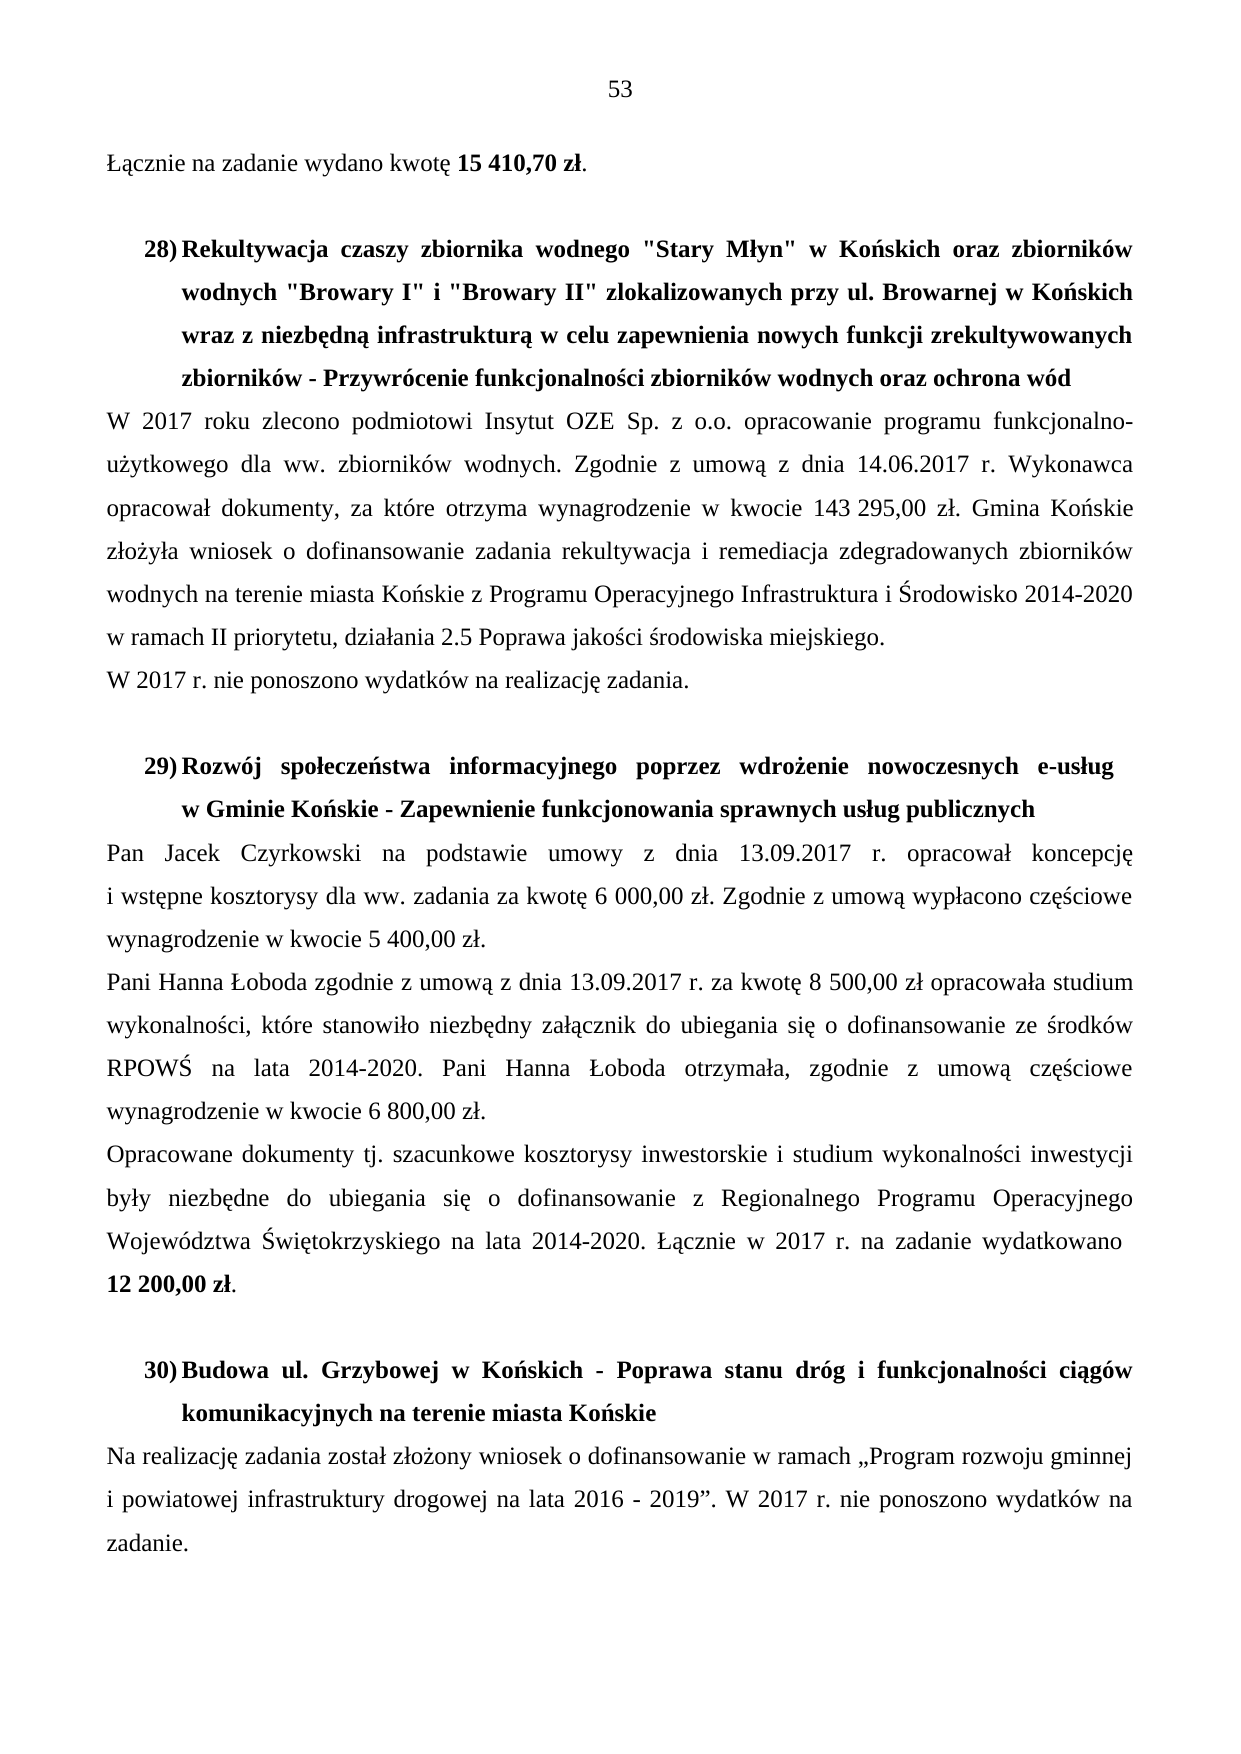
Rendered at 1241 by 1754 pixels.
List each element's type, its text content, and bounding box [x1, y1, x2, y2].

text Pan Jacek Czyrkowski na podstawie umowy z dnia 13.09.2017 r. opracował koncepcję i wstępne kosztorysy dla ww. zadania za kwotę 6 000,00 zł. Zgodnie z umową wypłacono częściowe wynagrodzenie w kwocie 5 400,00 zł. [106, 838, 1134, 953]
list W 2017 r. nie ponoszono wydatków na realizację zadania. [106, 665, 1134, 694]
text Pani Hanna Łoboda zgodnie z umową z dnia 13.09.2017 r. za kwotę 8 500,00 zł opracowała studium wykonalności, które stanowiło niezbędny załącznik do ubiegania się o dofinansowanie ze środków RPOWŚ na lata 2014-2020. Pani Hanna Łoboda otrzymała, zgodnie z umową częściowe wynagrodzenie w kwocie 6 800,00 zł. [106, 967, 1134, 1125]
list Rekultywacja czaszy zbiornika wodnego "Stary Młyn" w Końskich oraz zbiorników wodnych "Browary I" i "Browary II" zlokalizowanych przy ul. Browarnej w Końskich wraz z niezbędną infrastrukturą w celu zapewnienia nowych funkcji zrekultywowanych zbiorników - Przywrócenie funkcjonalności zbiorników wodnych oraz ochrona wód [144, 234, 1134, 392]
list Budowa ul. Grzybowej w Końskich - Poprawa stanu dróg i funkcjonalności ciągów komunikacyjnych na terenie miasta Końskie [144, 1355, 1134, 1427]
list W 2017 roku zlecono podmiotowi Insytut OZE Sp. z o.o. opracowanie programu funkcjonalno-użytkowego dla ww. zbiorników wodnych. Zgodnie z umową z dnia 14.06.2017 r. Wykonawca opracował dokumenty, za które otrzyma wynagrodzenie w kwocie 143 295,00 zł. Gmina Końskie złożyła wniosek o dofinansowanie zadania rekultywacja i remediacja zdegradowanych zbiorników wodnych na terenie miasta Końskie z Programu Operacyjnego Infrastruktura i Środowisko 2014-2020 w ramach II priorytetu, działania 2.5 Poprawa jakości środowiska miejskiego. [106, 406, 1134, 651]
list Łącznie na zadanie wydano kwotę 15 410,70 zł. [106, 148, 1134, 176]
list Rozwój społeczeństwa informacyjnego poprzez wdrożenie nowoczesnych e-usług w Gminie Końskie - Zapewnienie funkcjonowania sprawnych usług publicznych [144, 751, 1134, 823]
text Opracowane dokumenty tj. szacunkowe kosztorysy inwestorskie i studium wykonalności inwestycji były niezbędne do ubiegania się o dofinansowanie z Regionalnego Programu Operacyjnego Województwa Świętokrzyskiego na lata 2014-2020. Łącznie w 2017 r. na zadanie wydatkowano 12 200,00 zł. [106, 1139, 1134, 1298]
